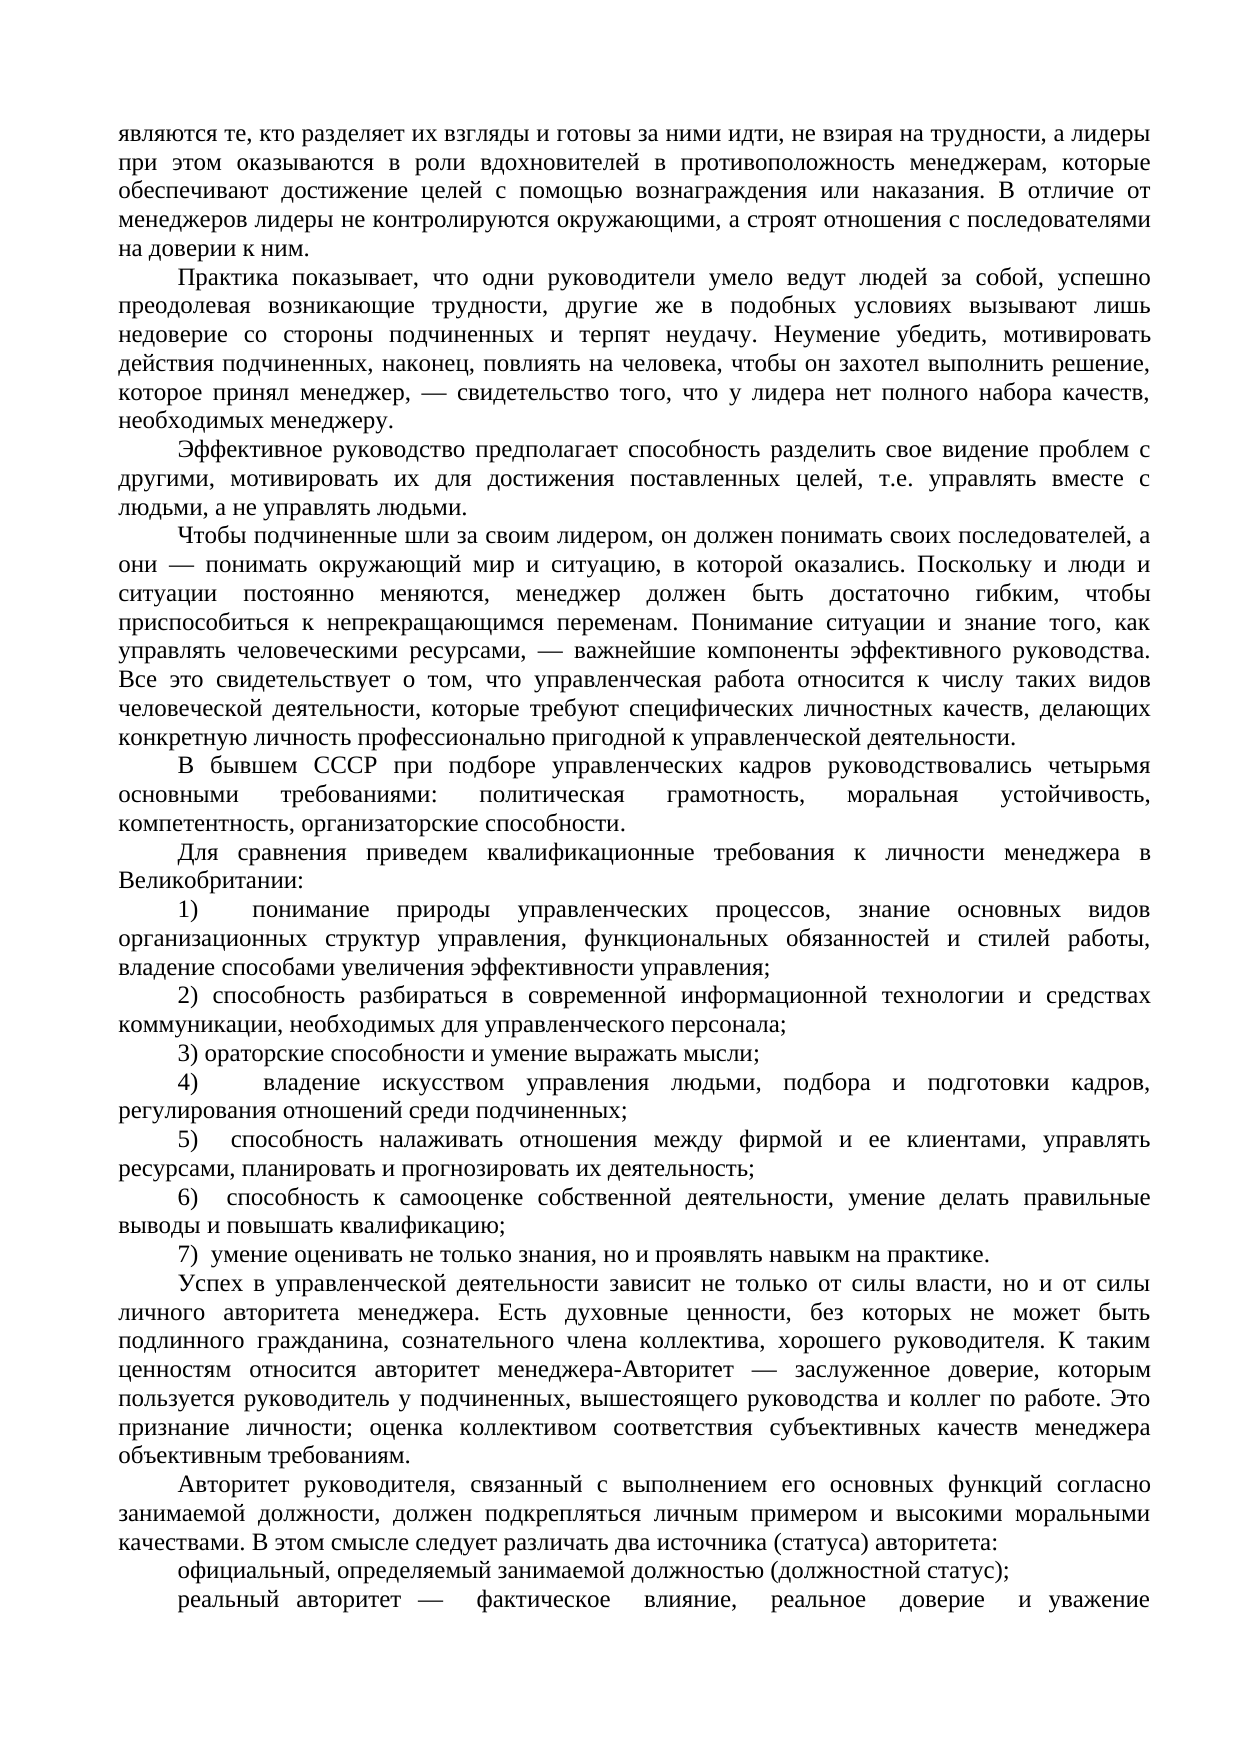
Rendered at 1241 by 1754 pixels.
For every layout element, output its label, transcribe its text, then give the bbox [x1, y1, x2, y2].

text официальный, определяемый занимаемой должностью (должностной статус); [118, 1556, 1152, 1584]
text В бывшем СССР при подборе управленческих кадров руководствовались четырьмя основными требованиями: политическая грамотность, моральная устойчивость, компетентность, организаторские способности. [118, 751, 1152, 837]
text 5) способность налаживать отношения между фирмой и ее клиентами, управлять ресурсами, планировать и прогнозировать их деятельность; [118, 1124, 1152, 1182]
text Практика показывает, что одни руководители умело ведут людей за собой, успешно преодолевая возникающие трудности, другие же в подобных условиях вызывают лишь недоверие со стороны подчиненных и терпят неудачу. Неумение убедить, мотивировать действия подчиненных, наконец, повлиять на человека, чтобы он захотел выполнить решение, которое принял менеджер, — свидетельство того, что у лидера нет полного набора качеств, необходимых менеджеру. [118, 262, 1152, 434]
text 3) ораторские способности и умение выражать мысли; [118, 1038, 1152, 1067]
text Эффективное руководство предполагает способность разделить свое видение проблем с другими, мотивировать их для достижения поставленных целей, т.е. управлять вместе с людьми, а не управлять людьми. [118, 434, 1152, 521]
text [118, 1584, 1152, 1613]
text Чтобы подчиненные шли за своим лидером, он должен понимать своих последователей, а они — понимать окружающий мир и ситуацию, в которой оказались. Поскольку и люди и ситуации постоянно меняются, менеджер должен быть достаточно гибким, чтобы приспособиться к непрекращающимся переменам. Понимание ситуации и знание того, как управлять человеческими ресурсами, — важнейшие компоненты эффективного руководства. Все это свидетельствует о том, что управленческая работа относится к числу таких видов человеческой деятельности, которые требуют специфических личностных качеств, делающих конкретную личность профессионально пригодной к управленческой деятельности. [118, 521, 1152, 751]
text Успех в управленческой деятельности зависит не только от силы власти, но и от силы личного авторитета менеджера. Есть духовные ценности, без которых не может быть подлинного гражданина, сознательного члена коллектива, хорошего руководителя. К таким ценностям относится авторитет менеджера-Авторитет — заслуженное доверие, которым пользуется руководитель у подчиненных, вышестоящего руководства и коллег по работе. Это признание личности; оценка коллективом соответствия субъективных качеств менеджера объективным требованиям. [118, 1268, 1152, 1469]
text Авторитет руководителя, связанный с выполнением его основных функций согласно занимаемой должности, должен подкрепляться личным примером и высокими моральными качествами. В этом смысле следует различать два источника (статуса) авторитета: [118, 1469, 1152, 1556]
text 7) умение оценивать не только знания, но и проявлять навыкм на практике. [118, 1239, 1152, 1268]
text 2) способность разбираться в современной информационной технологии и средствах коммуникации, необходимых для управленческого персонала; [118, 981, 1152, 1038]
text 1) понимание природы управленческих процессов, знание основных видов организационных структур управления, функциональных обязанностей и стилей работы, владение способами увеличения эффективности управления; [118, 894, 1152, 981]
text Для сравнения приведем квалификационные требования к личности менеджера в Великобритании: [118, 837, 1152, 894]
text 6) способность к самооценке собственной деятельности, умение делать правильные выводы и повышать квалификацию; [118, 1182, 1152, 1239]
text 4) владение искусством управления людьми, подбора и подготовки кадров, регулирования отношений среди подчиненных; [118, 1067, 1152, 1124]
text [118, 118, 1152, 262]
